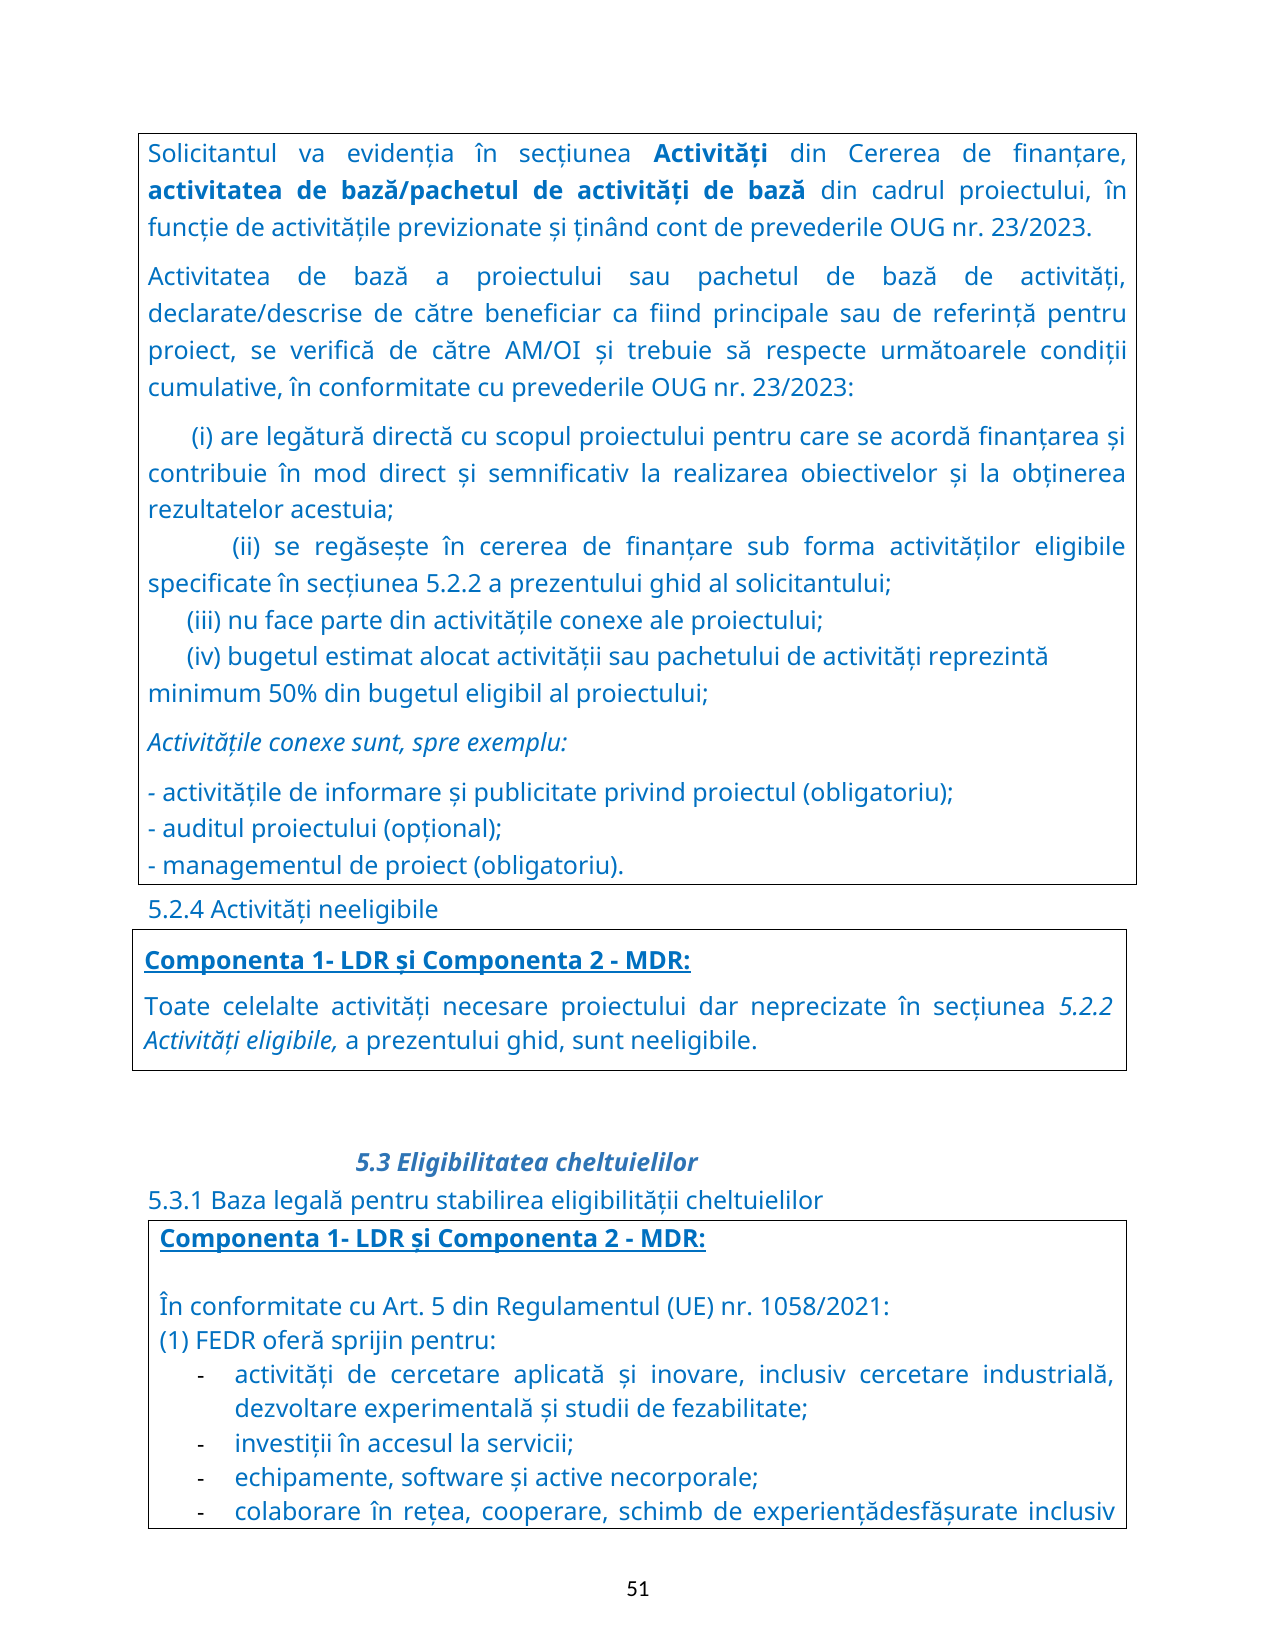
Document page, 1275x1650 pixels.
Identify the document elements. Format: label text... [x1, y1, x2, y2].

subtitle 5.3.1 Baza legală pentru stabilirea eligibilității cheltuielilor [148, 1183, 1127, 1217]
text - activităţile de informare şi publicitate privind proiectul (obligatoriu); [139, 771, 1136, 808]
text Activitățile conexe sunt, spre exemplu: [139, 722, 1136, 759]
text (iv) bugetul estimat alocat activității sau pachetului de activități reprezintă minimum 50% din bugetul eligibil al proiectului; [139, 636, 1136, 710]
subtitle 5.3 Eligibilitatea cheltuielilor [356, 1145, 1127, 1179]
table_header Componenta 1- LDR și Componenta 2 - MDR: Toate celelalte activități necesare proiectului dar neprecizate în secțiunea 5.2.2 Activități eligibile, a prezentului ghid, sunt neeligibile. [133, 930, 1126, 1069]
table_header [149, 1221, 1126, 1527]
text Activitatea de bază a proiectului sau pachetul de bază de activități, declarate/descrise de către beneficiar ca fiind principale sau de referinţă pentru proiect, se verifică de către AM/OI şi trebuie să respecte următoarele condiţii cumulative, în conformitate cu prevederile OUG nr. 23/2023: [139, 256, 1136, 403]
text (i) are legătură directă cu scopul proiectului pentru care se acordă finanțarea și contribuie în mod direct și semnificativ la realizarea obiectivelor și la obținerea rezultatelor acestuia; [139, 415, 1136, 526]
text (ii) se regăsește în cererea de finanțare sub forma activităților eligibile specificate în secțiunea 5.2.2 a prezentului ghid al solicitantului; [139, 526, 1136, 599]
text (iii) nu face parte din activitățile conexe ale proiectului; [139, 599, 1136, 636]
text - managementul de proiect (obligatoriu). [139, 845, 1136, 884]
text Solicitantul va evidenția în secțiunea Activități din Cererea de finanțare, activitatea de bază/pachetul de activități de bază din cadrul proiectului, în funcție de activitățile previzionate și ținând cont de prevederile OUG nr. 23/2023. [139, 134, 1136, 244]
text - auditul proiectului (opțional); [139, 808, 1136, 845]
subtitle 5.2.4 Activități neeligibile [148, 892, 1127, 926]
